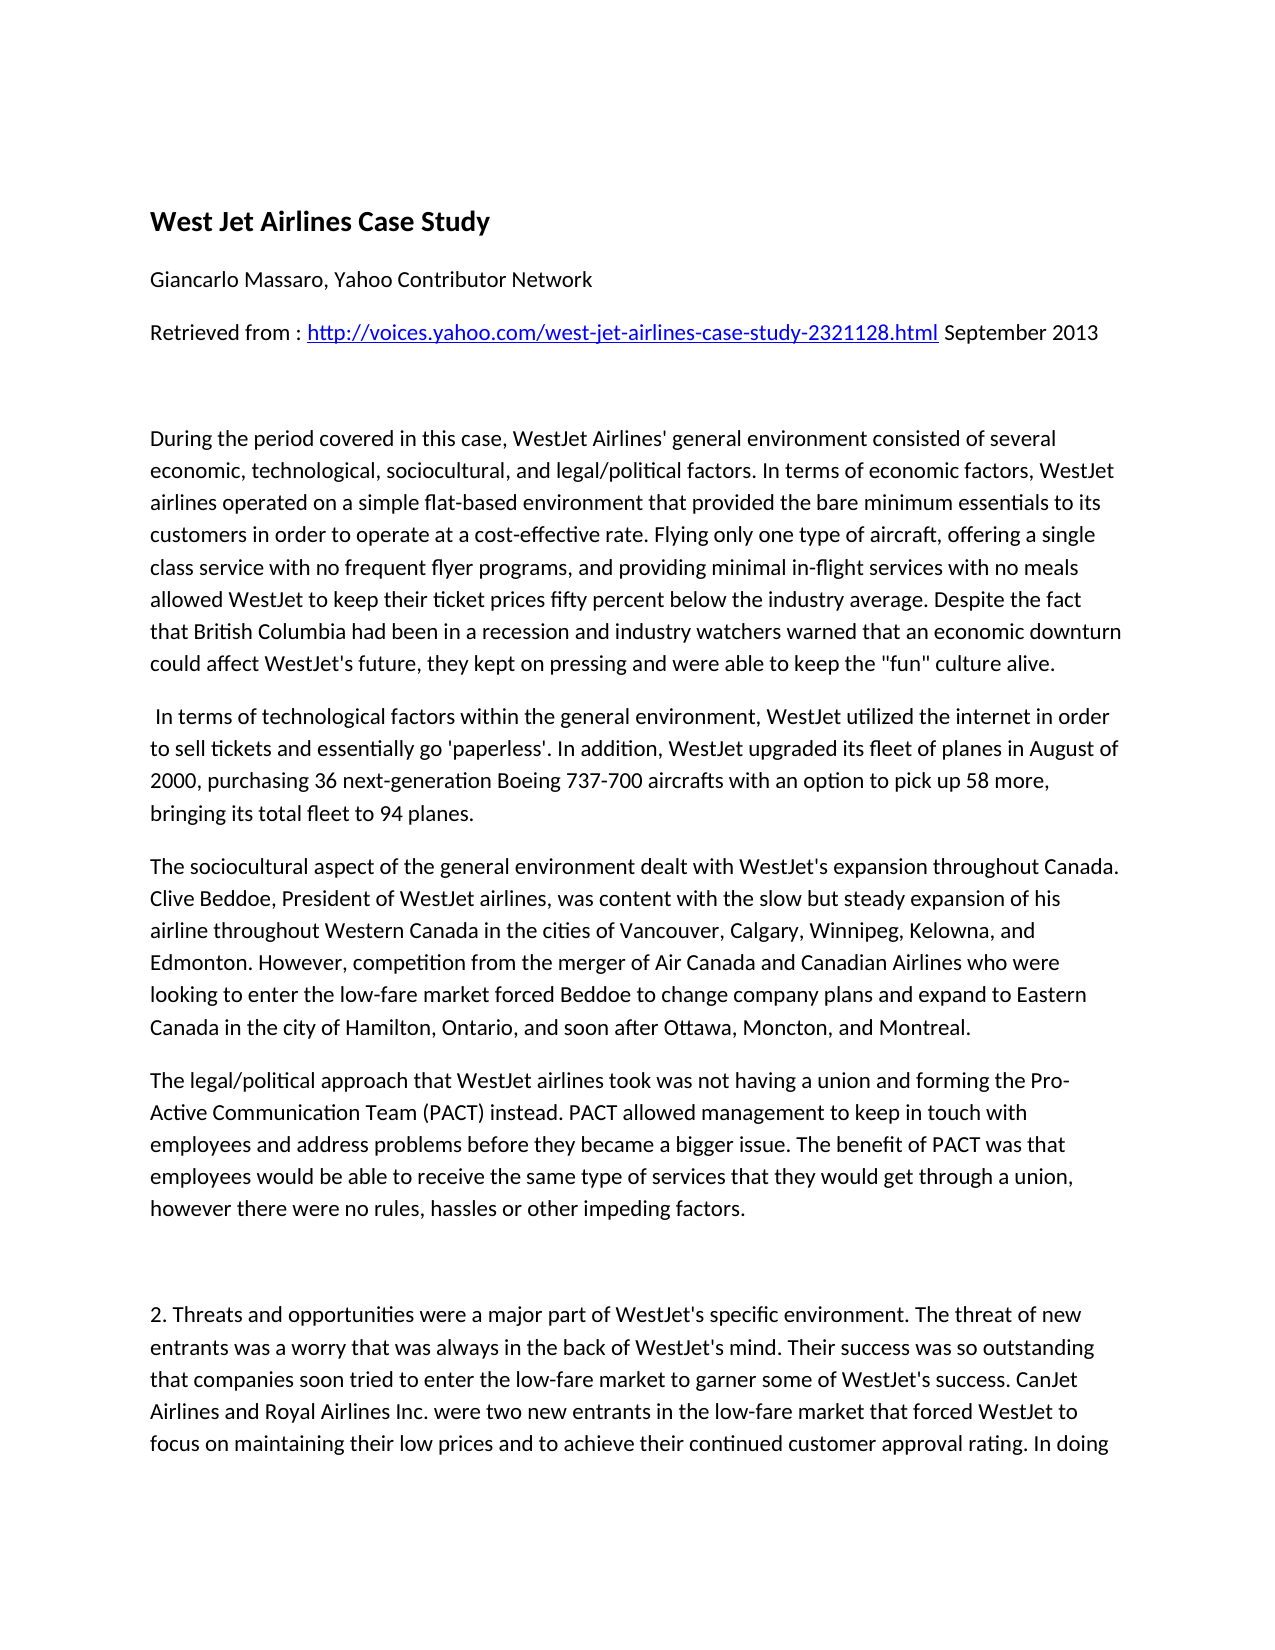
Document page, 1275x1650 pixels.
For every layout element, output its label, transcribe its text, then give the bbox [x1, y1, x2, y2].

text The sociocultural aspect of the general environment dealt with WestJet's expansion throughout Canada. Clive Beddoe, President of WestJet airlines, was content with the slow but steady expansion of his airline throughout Western Canada in the cities of Vancouver, Calgary, Winnipeg, Kelowna, and Edmonton. However, competition from the merger of Air Canada and Canadian Airlines who were looking to enter the low-fare market forced Beddoe to change company plans and expand to Eastern Canada in the city of Hamilton, Ontario, and soon after Ottawa, Moncton, and Montreal. [150, 852, 1125, 1041]
text In terms of technological factors within the general environment, WestJet utilized the internet in order to sell tickets and essentially go 'paperless'. In addition, WestJet upgraded its fleet of planes in August of 2000, purchasing 36 next-generation Boeing 737-700 aircrafts with an option to pick up 58 more, bringing its total fleet to 94 planes. [150, 702, 1125, 827]
text The legal/political approach that WestJet airlines took was not having a union and forming the Pro-Active Communication Team (PACT) instead. PACT allowed management to keep in touch with employees and address problems before they became a bigger issue. The benefit of PACT was that employees would be able to receive the same type of services that they would get through a union, however there were no rules, hassles or other impeding factors. [150, 1066, 1125, 1222]
text West Jet Airlines Case Study [150, 203, 1125, 239]
text Giancarlo Massaro, Yahoo Contributor Network [150, 265, 1125, 293]
text Retrieved from : http://voices.yahoo.com/west-jet-airlines-case-study-2321128.html September 2013 [150, 318, 1125, 346]
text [150, 1301, 1125, 1457]
text During the period covered in this case, WestJet Airlines' general environment consisted of several economic, technological, sociocultural, and legal/political factors. In terms of economic factors, WestJet airlines operated on a simple flat-based environment that provided the bare minimum essentials to its customers in order to operate at a cost-effective rate. Flying only one type of aircraft, offering a single class service with no frequent flyer programs, and providing minimal in-flight services with no meals allowed WestJet to keep their ticket prices fifty percent below the industry average. Despite the fact that British Columbia had been in a recession and industry watchers warned that an economic downturn could affect WestJet's future, they kept on pressing and were able to keep the "fun" culture alive. [150, 424, 1125, 677]
